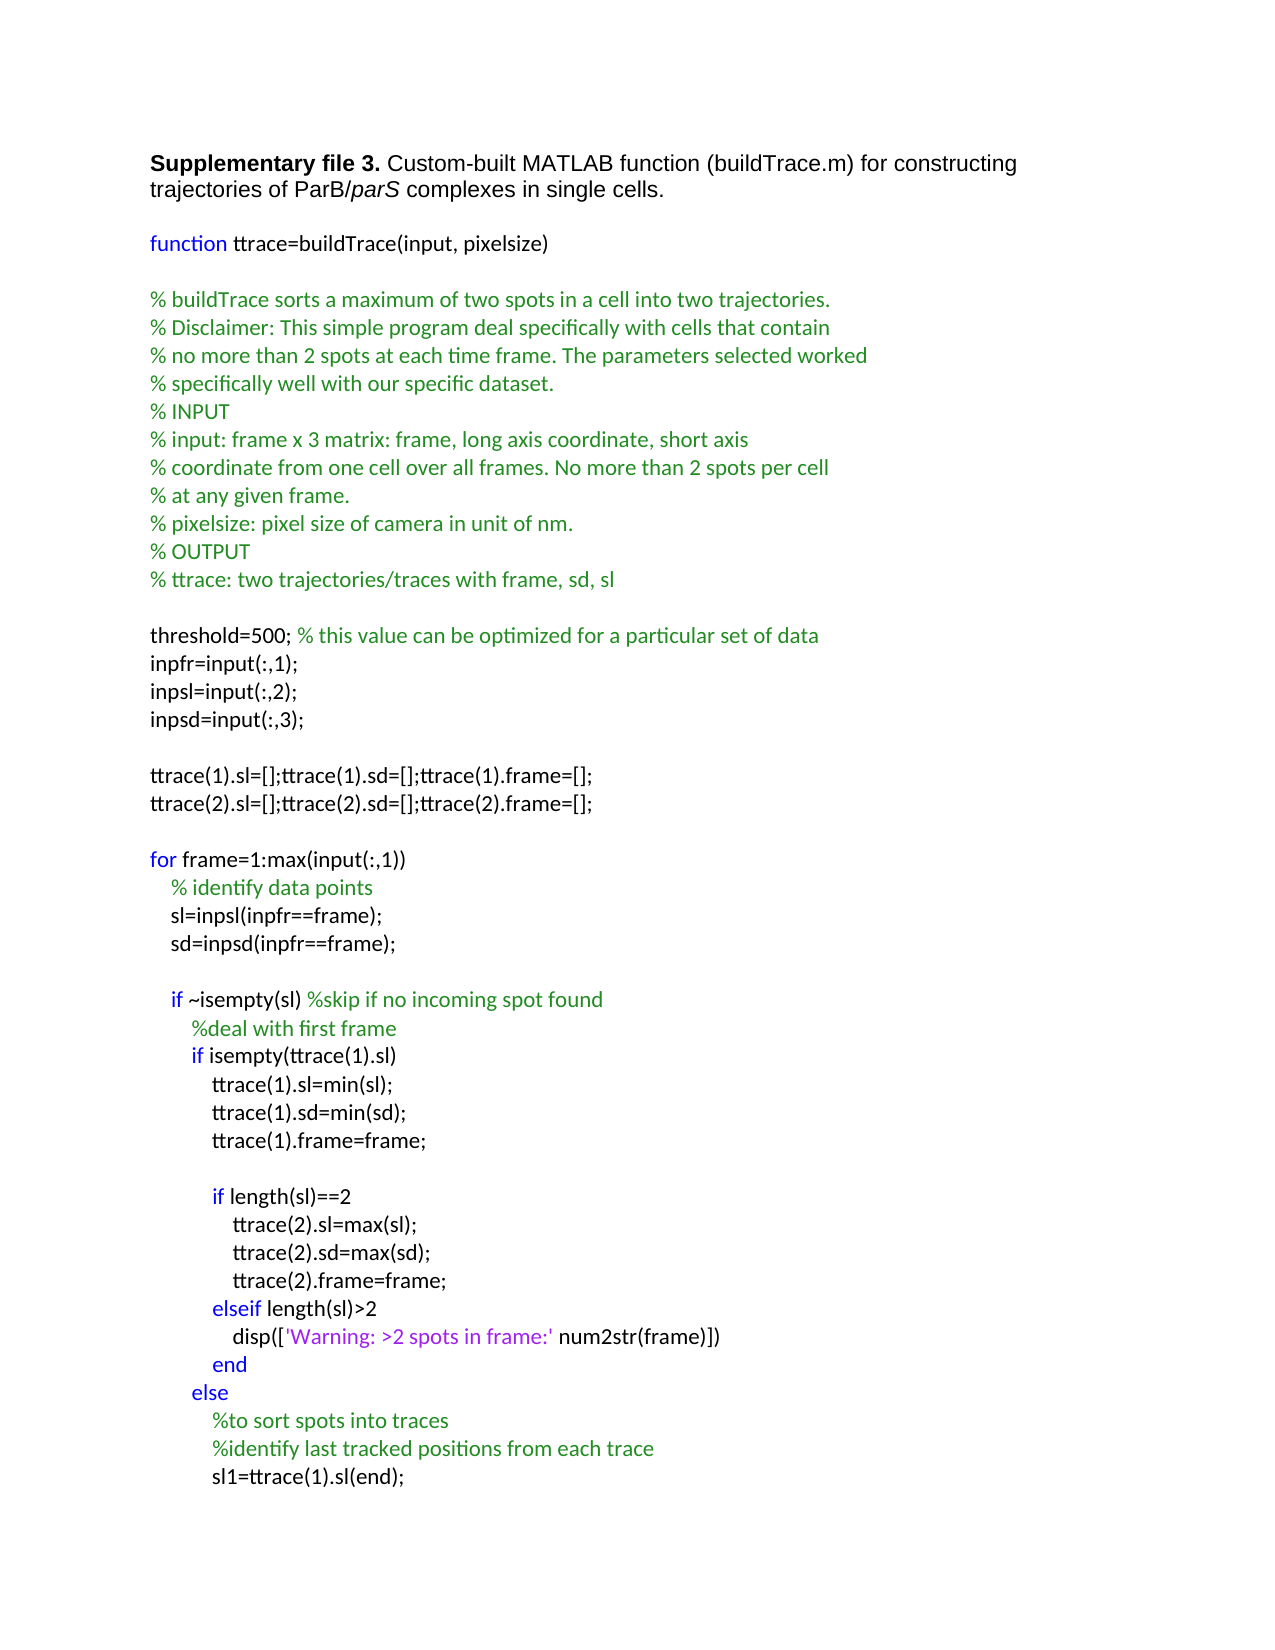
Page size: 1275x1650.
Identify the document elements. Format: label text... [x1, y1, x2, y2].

text sl=inpsl(inpfr==frame); [150, 902, 1125, 929]
text if isempty(ttrace(1).sl) [150, 1042, 1125, 1070]
text % no more than 2 spots at each time frame. The parameters selected worked [150, 341, 1125, 369]
text ttrace(1).sl=[];ttrace(1).sd=[];ttrace(1).frame=[]; [150, 761, 1125, 789]
text % INPUT [150, 397, 1125, 425]
text Supplementary file 3. Custom-built MATLAB function (buildTrace.m) for constructing trajectories of ParB/parS complexes in single cells. [150, 150, 1125, 203]
text % pixelsize: pixel size of camera in unit of nm. [150, 509, 1125, 537]
text % buildTrace sorts a maximum of two spots in a cell into two trajectories. [150, 285, 1125, 313]
text %deal with first frame [150, 1014, 1125, 1042]
text inpsl=input(:,2); [150, 677, 1125, 705]
text elseif length(sl)>2 [150, 1294, 1125, 1322]
text % identify data points [150, 873, 1125, 902]
text sd=inpsd(inpfr==frame); [150, 929, 1125, 958]
text function ttrace=buildTrace(input, pixelsize) [150, 229, 1125, 257]
text ttrace(1).frame=frame; [150, 1126, 1125, 1154]
text if length(sl)==2 [150, 1182, 1125, 1210]
text threshold=500; % this value can be optimized for a particular set of data [150, 621, 1125, 649]
text % ttrace: two trajectories/traces with frame, sd, sl [150, 565, 1125, 593]
text ttrace(2).sl=max(sl); [150, 1210, 1125, 1238]
text else [150, 1378, 1125, 1406]
text inpfr=input(:,1); [150, 649, 1125, 677]
text ttrace(2).sd=max(sd); [150, 1238, 1125, 1266]
text ttrace(2).sl=[];ttrace(2).sd=[];ttrace(2).frame=[]; [150, 789, 1125, 817]
text % Disclaimer: This simple program deal specifically with cells that contain [150, 313, 1125, 341]
text inpsd=input(:,3); [150, 705, 1125, 733]
text sl1=ttrace(1).sl(end); [150, 1462, 1125, 1490]
text % at any given frame. [150, 481, 1125, 509]
text %identify last tracked positions from each trace [150, 1434, 1125, 1462]
text ttrace(1).sl=min(sl); [150, 1070, 1125, 1098]
text ttrace(1).sd=min(sd); [150, 1098, 1125, 1126]
text % input: frame x 3 matrix: frame, long axis coordinate, short axis [150, 425, 1125, 453]
text disp(['Warning: >2 spots in frame:' num2str(frame)]) [150, 1322, 1125, 1350]
text for frame=1:max(input(:,1)) [150, 846, 1125, 873]
text % specifically well with our specific dataset. [150, 369, 1125, 397]
text % OUTPUT [150, 537, 1125, 565]
text end [150, 1350, 1125, 1378]
text %to sort spots into traces [150, 1406, 1125, 1434]
text ttrace(2).frame=frame; [150, 1266, 1125, 1294]
text % coordinate from one cell over all frames. No more than 2 spots per cell [150, 453, 1125, 481]
text if ~isempty(sl) %skip if no incoming spot found [150, 986, 1125, 1014]
